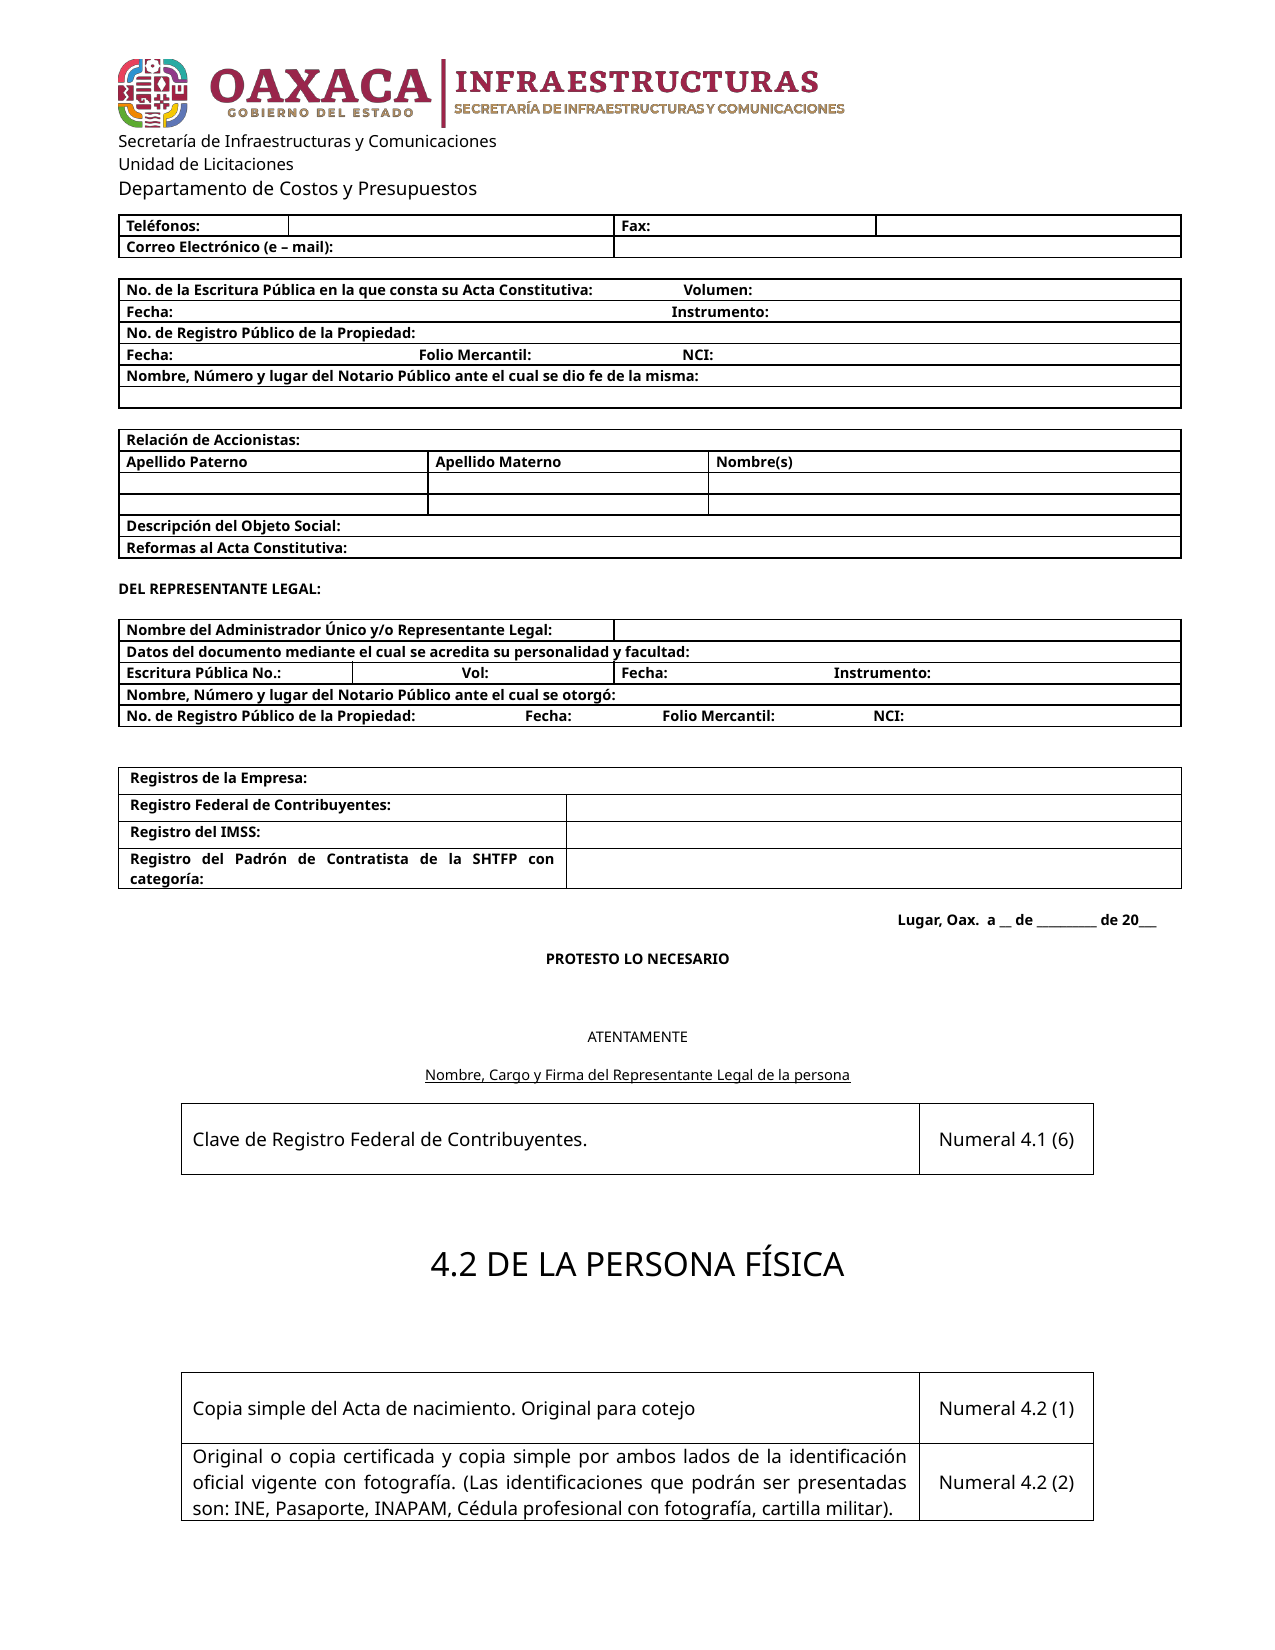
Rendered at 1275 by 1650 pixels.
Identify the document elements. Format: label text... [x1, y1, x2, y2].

table_cell [429, 473, 708, 493]
text PROTESTO LO NECESARIO [118, 949, 1157, 969]
table_cell Fecha: Instrumento: [120, 301, 1180, 321]
table_cell Fecha: Instrumento: [615, 663, 1180, 683]
table_cell Fax: [615, 216, 875, 235]
table_header Relación de Accionistas: [120, 430, 1180, 450]
table_cell Registro Federal de Contribuyentes: [119, 795, 566, 821]
table_cell Fecha: Folio Mercantil: NCI: [120, 344, 1180, 364]
table_cell [120, 473, 427, 493]
table_cell Escritura Pública No.: [120, 663, 352, 683]
table_cell Descripción del Objeto Social: [120, 516, 1180, 536]
table_cell Registro del Padrón de Contratista de la SHTFP con categoría: [119, 849, 566, 888]
table_header Numeral 4.2 (1) [920, 1373, 1093, 1443]
table_cell [567, 822, 1181, 847]
table_cell [120, 495, 427, 514]
table_cell Vol: [353, 663, 613, 683]
table_cell [709, 473, 1180, 493]
table_cell Teléfonos: [120, 216, 288, 235]
table_cell Nombre, Número y lugar del Notario Público ante el cual se otorgó: [120, 685, 1180, 704]
text Nombre, Cargo y Firma del Representante Legal de la persona [118, 1065, 1157, 1085]
table_header Numeral 4.1 (6) [920, 1104, 1093, 1174]
table_cell No. de Registro Público de la Propiedad: [120, 323, 1180, 343]
picture [118, 59, 868, 130]
table_header [615, 620, 1180, 640]
table_cell [709, 495, 1180, 514]
table_cell Apellido Materno [429, 452, 708, 471]
table_header Copia simple del Acta de nacimiento. Original para cotejo [182, 1373, 919, 1443]
table_cell [289, 216, 613, 235]
table_cell [567, 795, 1181, 821]
text Lugar, Oax. a __ de __________ de 20___ [118, 909, 1157, 929]
text ATENTAMENTE [118, 1027, 1157, 1047]
table_header Nombre del Administrador Único y/o Representante Legal: [120, 620, 613, 640]
table_cell Nombre(s) [709, 452, 1180, 471]
table_header No. de la Escritura Pública en la que consta su Acta Constitutiva: Volumen: [120, 280, 1180, 300]
table_cell Datos del documento mediante el cual se acredita su personalidad y facultad: [120, 642, 1180, 661]
table_cell Registro del IMSS: [119, 822, 566, 847]
table_cell Reformas al Acta Constitutiva: [120, 537, 1180, 557]
table_header Clave de Registro Federal de Contribuyentes. [182, 1104, 919, 1174]
table_cell [120, 387, 1180, 407]
table_cell [567, 849, 1181, 888]
table_cell Original o copia certificada y copia simple por ambos lados de la identificación oficial vigente con fotografía. (Las identificaciones que podrán ser presentadas son: INE, Pasaporte, INAPAM, Cédula profesional con fotografía, cartilla militar). [182, 1444, 919, 1520]
table_cell [877, 216, 1180, 235]
table_cell No. de Registro Público de la Propiedad: Fecha: Folio Mercantil: NCI: [120, 706, 1180, 726]
table_cell Correo Electrónico (e – mail): [120, 237, 613, 257]
table_header Registros de la Empresa: [119, 768, 1181, 794]
text 4.2 DE LA PERSONA FÍSICA [118, 1241, 1157, 1286]
table_cell Apellido Paterno [120, 452, 427, 471]
table_cell [615, 237, 1180, 257]
table_cell [429, 495, 708, 514]
table_cell Numeral 4.2 (2) [920, 1444, 1093, 1520]
text DEL REPRESENTANTE LEGAL: [118, 579, 1157, 599]
table_cell Nombre, Número y lugar del Notario Público ante el cual se dio fe de la misma: [120, 366, 1180, 386]
